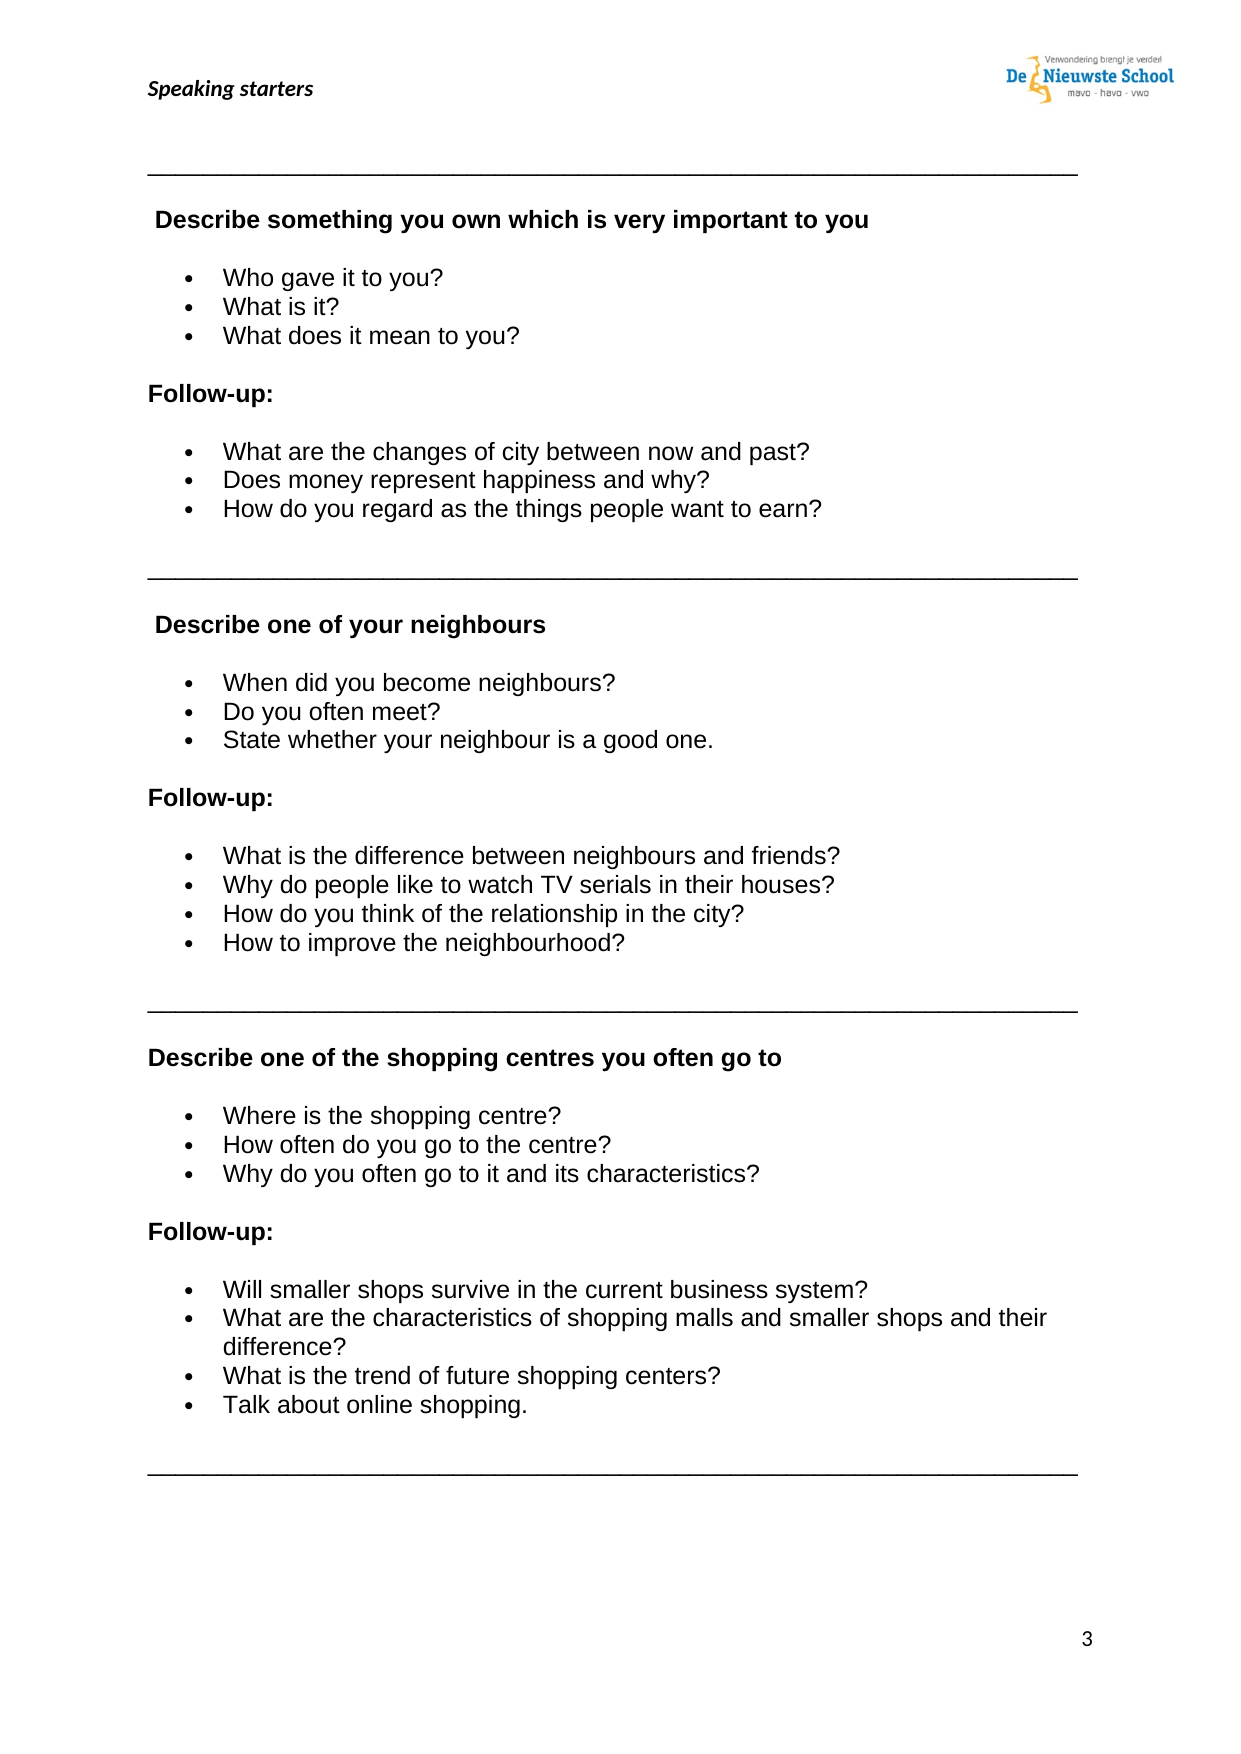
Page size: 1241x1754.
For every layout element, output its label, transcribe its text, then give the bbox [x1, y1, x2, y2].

list Does money represent happiness and why? [185, 466, 1093, 494]
list What is the difference between neighbours and friends? [185, 841, 1093, 870]
subtitle Describe one of the shopping centres you often go to [148, 1043, 1093, 1072]
list How often do you go to the centre? [185, 1130, 1093, 1159]
list What are the changes of city between now and past? [185, 437, 1093, 466]
subtitle Follow-up: [148, 1217, 1093, 1246]
list Do you often meet? [185, 697, 1093, 726]
list What does it mean to you? [185, 321, 1093, 350]
list When did you become neighbours? [185, 668, 1093, 697]
text ___________________________________________________________________ [148, 986, 1093, 1014]
subtitle Follow-up: [148, 379, 1093, 408]
list Will smaller shops survive in the current business system? [185, 1275, 1093, 1303]
list How to improve the neighbourhood? [185, 928, 1093, 956]
list Where is the shopping centre? [185, 1101, 1093, 1130]
list Why do people like to watch TV serials in their houses? [185, 870, 1093, 899]
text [148, 1448, 1093, 1476]
list Who gave it to you? [185, 263, 1093, 292]
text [148, 148, 1093, 176]
list What are the characteristics of shopping malls and smaller shops and their difference? [185, 1303, 1093, 1361]
picture [1003, 45, 1176, 110]
list State whether your neighbour is a good one. [185, 726, 1093, 754]
list How do you think of the relationship in the city? [185, 899, 1093, 928]
subtitle Describe one of your neighbours [148, 610, 1093, 639]
list What is it? [185, 292, 1093, 321]
list What is the trend of future shopping centers? [185, 1361, 1093, 1390]
text ___________________________________________________________________ [148, 552, 1093, 581]
list Talk about online shopping. [185, 1390, 1093, 1418]
subtitle Describe something you own which is very important to you [148, 206, 1093, 234]
list Why do you often go to it and its characteristics? [185, 1159, 1093, 1188]
subtitle Follow-up: [148, 783, 1093, 812]
list How do you regard as the things people want to earn? [185, 494, 1093, 523]
